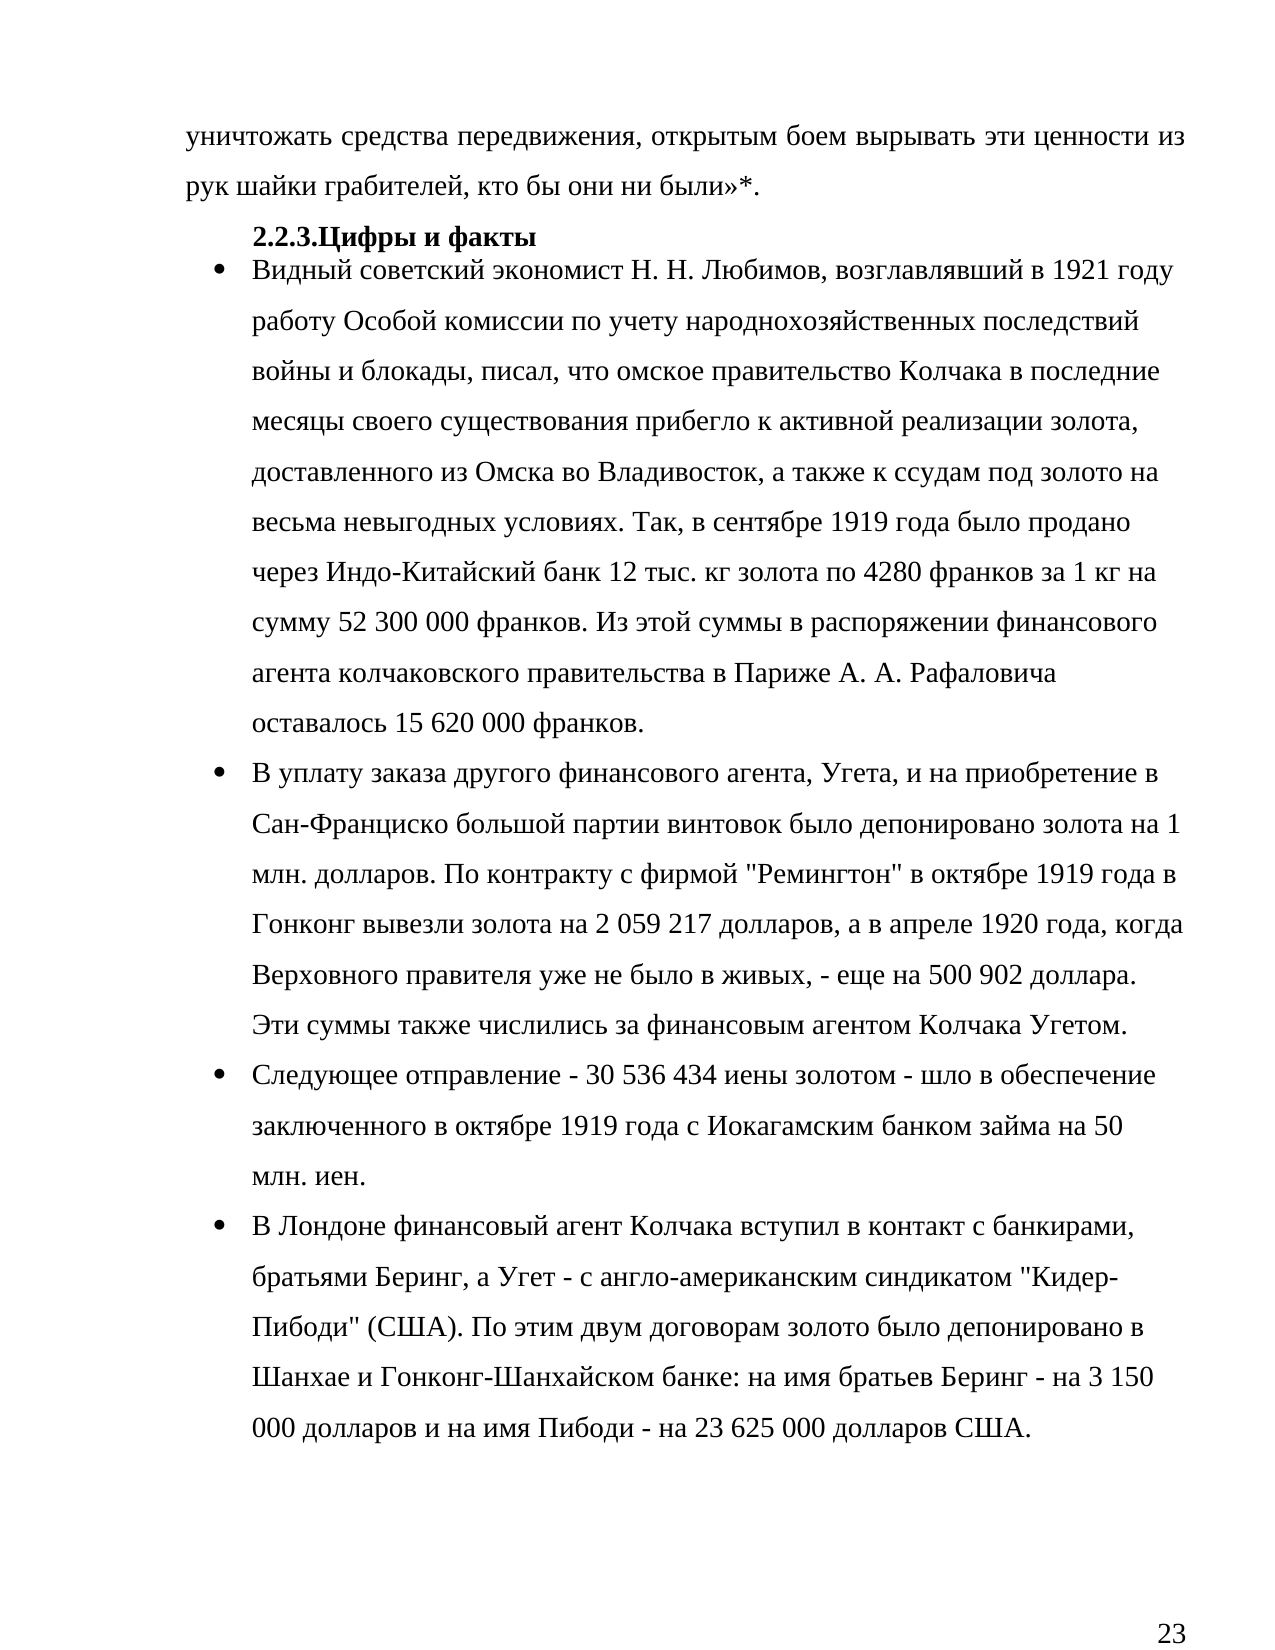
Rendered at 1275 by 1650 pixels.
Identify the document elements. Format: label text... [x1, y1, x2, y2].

list В уплату заказа другого финансового агента, Угета, и на приобретение в Сан-Франциско большой партии винтовок было депонировано золота на 1 млн. долларов. По контракту с фирмой "Ремингтон" в октябре 1919 года в Гонконг вывезли золота на 2 059 217 долларов, а в апреле 1920 года, когда Верховного правителя уже не было в живых, - еще на 500 902 доллара. Эти суммы также числились за финансовым агентом Колчака Угетом. [214, 756, 1186, 1041]
list Видный советский экономист Н. Н. Любимов, возглавлявший в 1921 году работу Особой комиссии по учету народнохозяйственных последствий войны и блокады, писал, что омское правительство Колчака в последние месяцы своего существования прибегло к активной реализации золота, доставленного из Омска во Владивосток, а также к ссудам под золото на весьма невыгодных условиях. Так, в сентябре 1919 года было продано через Индо-Китайский банк 12 тыс. кг золота по 4280 франков за 1 кг на сумму 52 300 000 франков. Из этой суммы в распоряжении финансового агента колчаковского правительства в Париже А. А. Рафаловича оставалось 15 620 000 франков. [214, 252, 1186, 739]
list Следующее отправление - 30 536 434 иены золотом - шло в обеспечение заключенного в октябре 1919 года с Иокагамским банком займа на 50 млн. иен. [214, 1057, 1186, 1192]
list В Лондоне финансовый агент Колчака вступил в контакт с банкирами, братьями Беринг, а Угет - с англо-американским синдикатом "Кидер-Пибоди" (США). По этим двум договорам золото было депонировано в Шанхае и Гонконг-Шанхайском банке: на имя братьев Беринг - на 3 150 000 долларов и на имя Пибоди - на 23 625 000 долларов США. [214, 1208, 1186, 1443]
text 2.2.3.Цифры и факты [177, 219, 1186, 252]
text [185, 118, 1186, 202]
